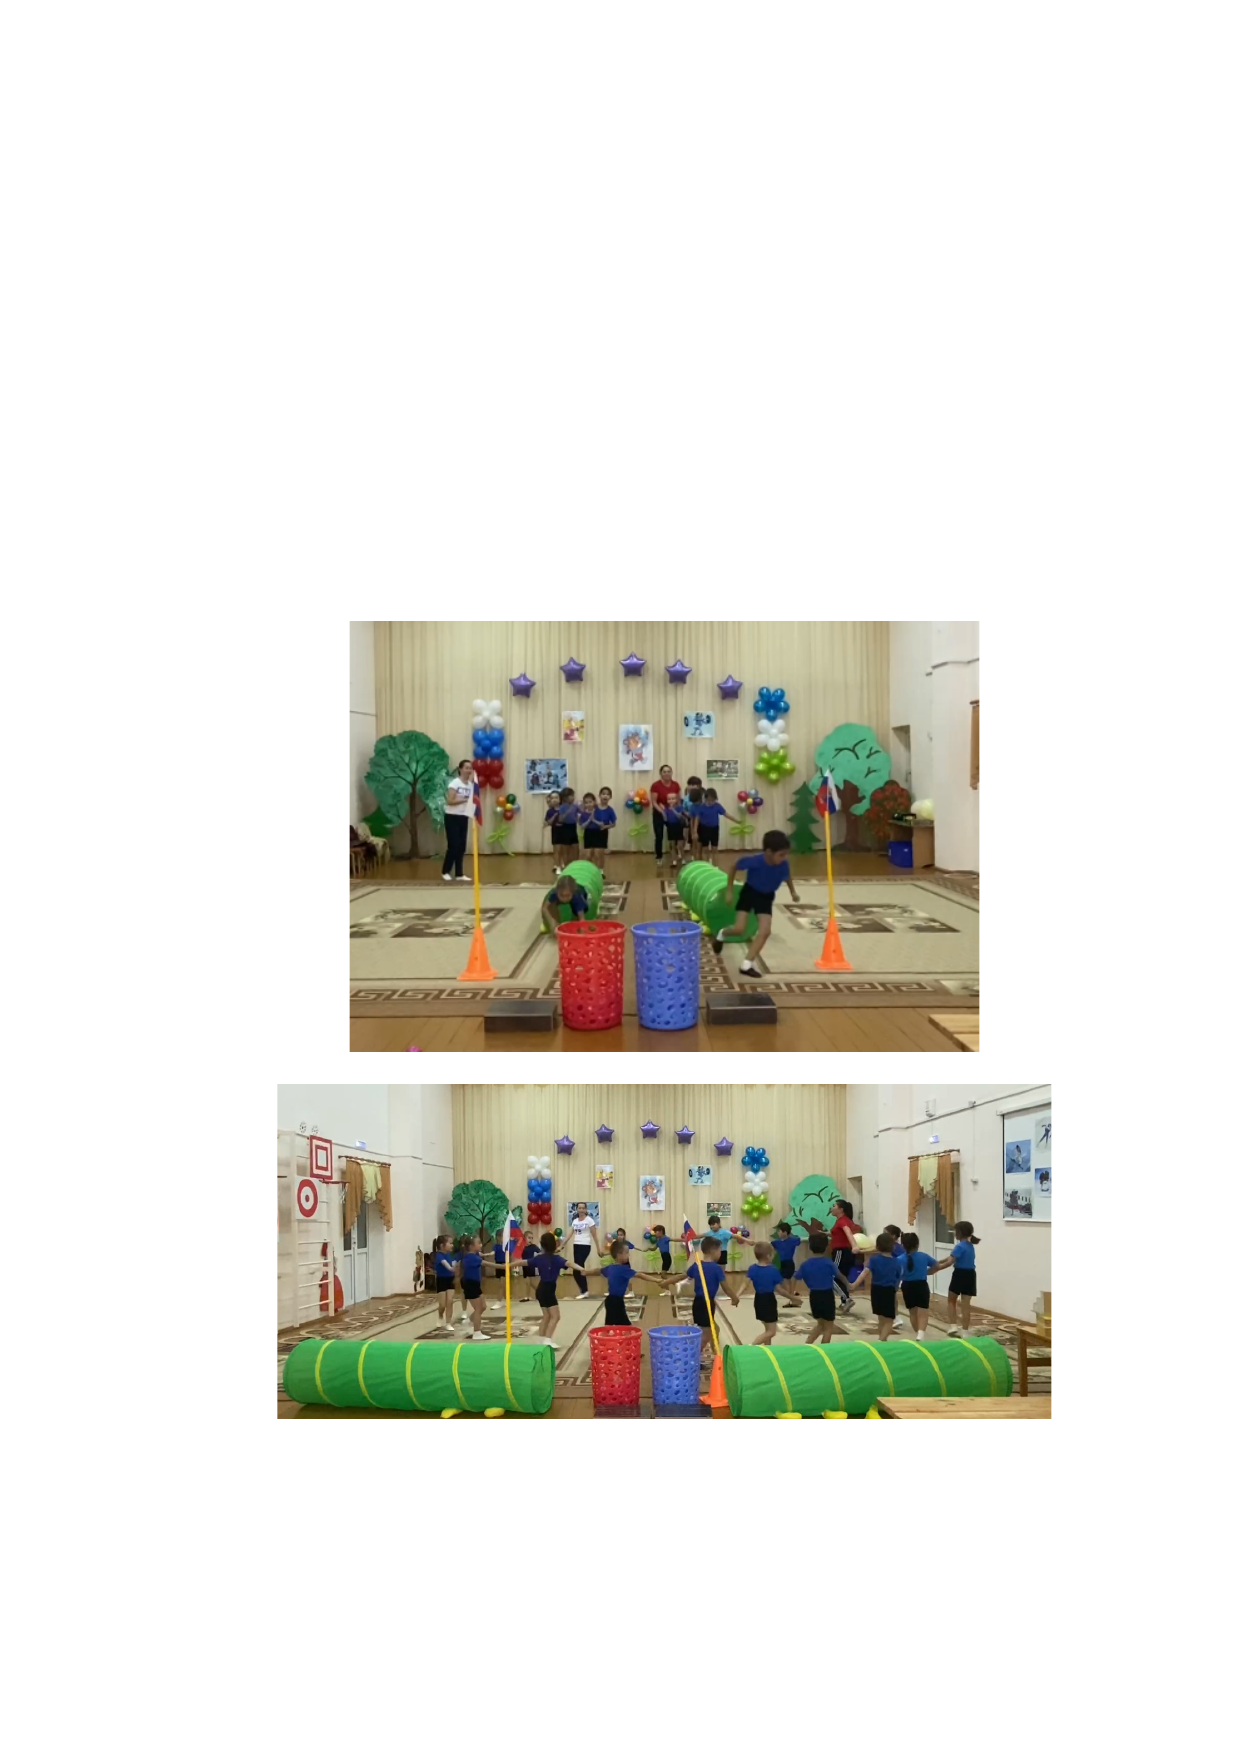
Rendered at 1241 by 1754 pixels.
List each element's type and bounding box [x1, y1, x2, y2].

picture [349, 621, 980, 1052]
picture [277, 1084, 1052, 1419]
